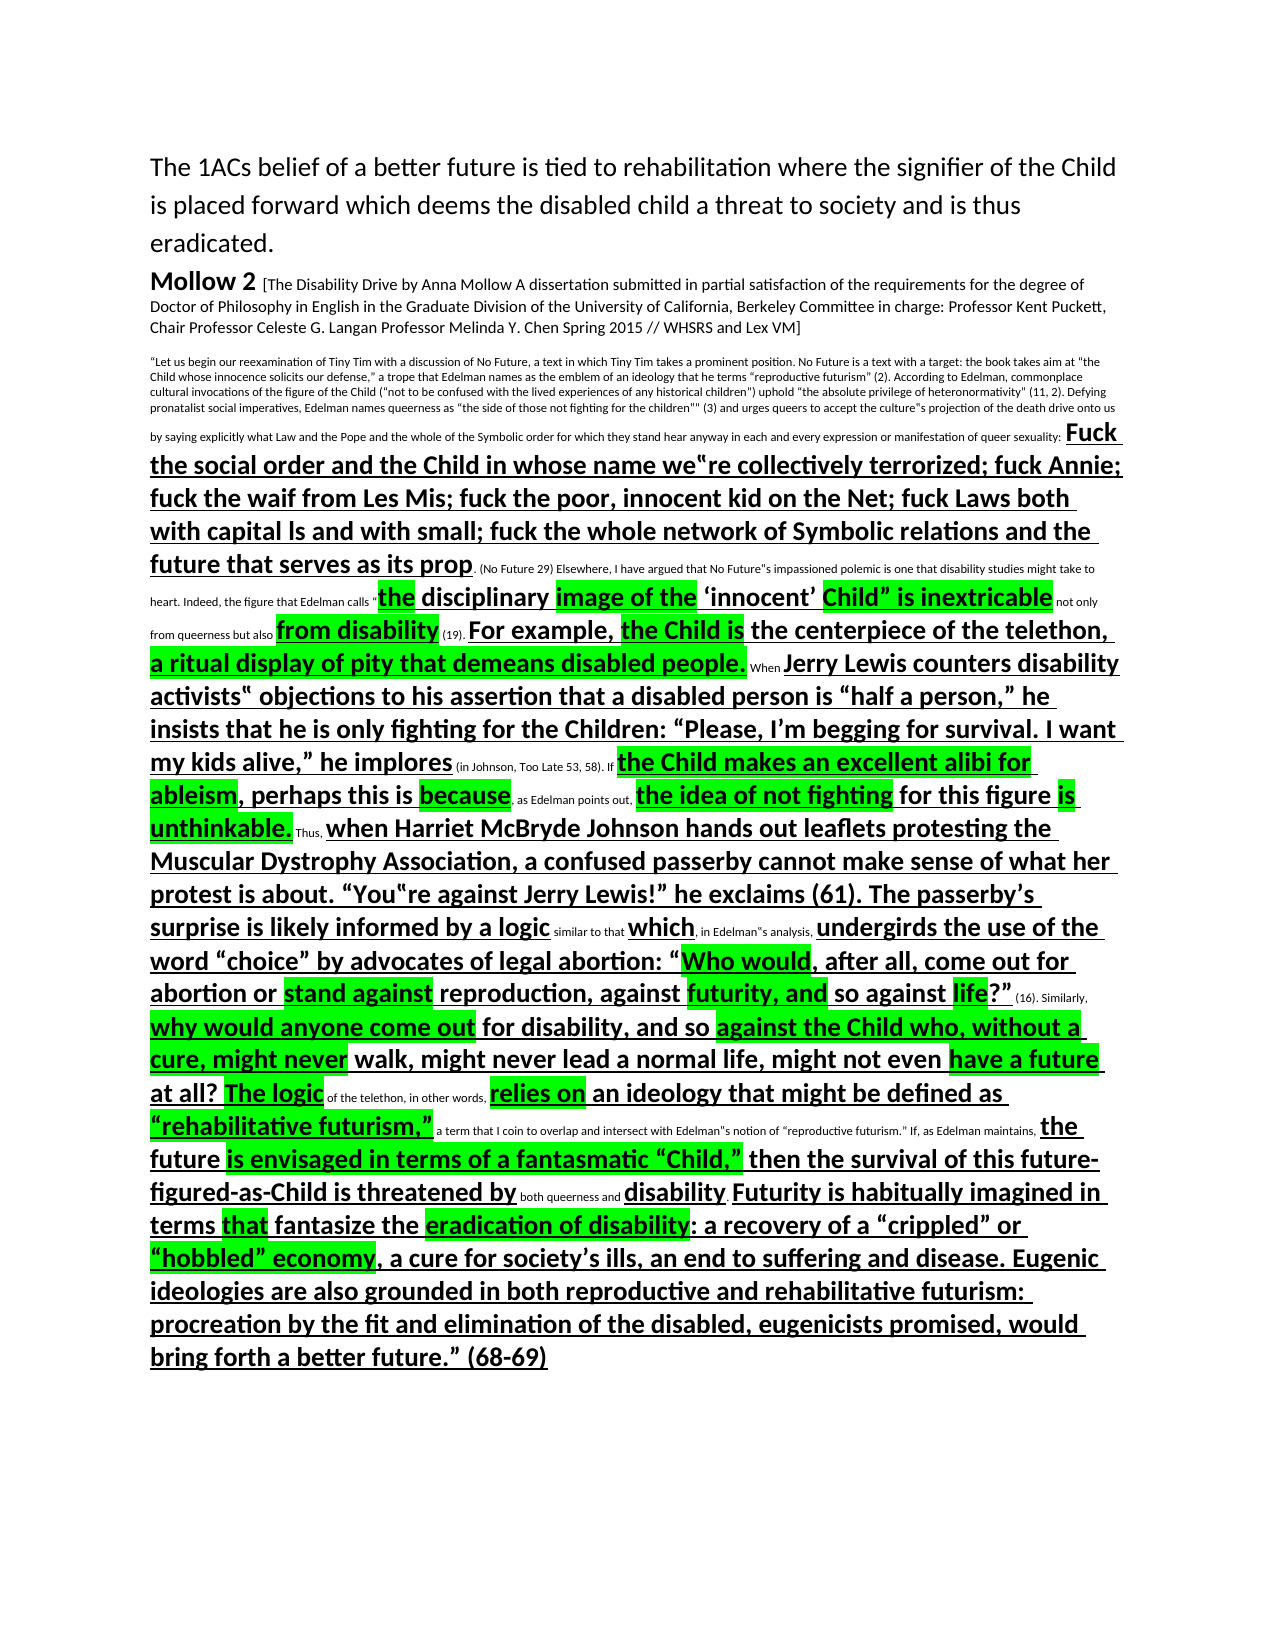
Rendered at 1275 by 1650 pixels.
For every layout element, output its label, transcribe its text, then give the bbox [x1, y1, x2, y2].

text “Let us begin our reexamination of Tiny Tim with a discussion of No Future, a text in which Tiny Tim takes a prominent position. No Future is a text with a target: the book takes aim at “the Child whose innocence solicits our defense,” a trope that Edelman names as the emblem of an ideology that he terms “reproductive futurism” (2). According to Edelman, commonplace cultural invocations of the figure of the Child (“not to be confused with the lived experiences of any historical children”) uphold “the absolute privilege of heteronormativity” (11, 2). Defying pronatalist social imperatives, Edelman names queerness as “the side of those not fighting for the children‟” (3) and urges queers to accept the culture‟s projection of the death drive onto us by saying explicitly what Law and the Pope and the whole of the Symbolic order for which they stand hear anyway in each and every expression or manifestation of queer sexuality: Fuck the social order and the Child in whose name we‟re collectively terrorized; fuck Annie; fuck the waif from Les Mis; fuck the poor, innocent kid on the Net; fuck Laws both with capital ls and with small; fuck the whole network of Symbolic relations and the future that serves as its prop. (No Future 29) Elsewhere, I have argued that No Future‟s impassioned polemic is one that disability studies might take to heart. Indeed, the figure that Edelman calls “the disciplinary image of the ‘innocent’ Child” is inextricable not only from queerness but also from disability (19). For example, the Child is the centerpiece of the telethon, a ritual display of pity that demeans disabled people. When Jerry Lewis counters disability activists‟ objections to his assertion that a disabled person is “half a person,” he insists that he is only fighting for the Children: “Please, I’m begging for survival. I want my kids alive,” he implores (in Johnson, Too Late 53, 58). If the Child makes an excellent alibi for ableism, perhaps this is because, as Edelman points out, the idea of not fighting for this figure is unthinkable. Thus, when Harriet McBryde Johnson hands out leaflets protesting the Muscular Dystrophy Association, a confused passerby cannot make sense of what her protest is about. “You‟re against Jerry Lewis!” he exclaims (61). The passerby’s surprise is likely informed by a logic similar to that which, in Edelman‟s analysis, undergirds the use of the word “choice” by advocates of legal abortion: “Who would, after all, come out for abortion or stand against reproduction, against futurity, and so against life?” (16). Similarly, why would anyone come out for disability, and so against the Child who, without a cure, might never walk, might never lead a normal life, might not even have a future at all? The logic of the telethon, in other words, relies on an ideology that might be defined as “rehabilitative futurism,” a term that I coin to overlap and intersect with Edelman‟s notion of “reproductive futurism.” If, as Edelman maintains, the future is envisaged in terms of a fantasmatic “Child,” then the survival of this future-figured-as-Child is threatened by both queerness and disability. Futurity is habitually imagined in terms that fantasize the eradication of disability: a recovery of a “crippled” or “hobbled” economy, a cure for society’s ills, an end to suffering and disease. Eugenic ideologies are also grounded in both reproductive and rehabilitative futurism: procreation by the fit and elimination of the disabled, eugenicists promised, would bring forth a better future.” (68-69) [150, 354, 1125, 1373]
subtitle The 1ACs belief of a better future is tied to rehabilitation where the signifier of the Child is placed forward which deems the disabled child a threat to society and is thus eradicated. [150, 150, 1125, 259]
text Mollow 2 [The Disability Drive by Anna Mollow A dissertation submitted in partial satisfaction of the requirements for the degree of Doctor of Philosophy in English in the Graduate Division of the University of California, Berkeley Committee in charge: Professor Kent Puckett, Chair Professor Celeste G. Langan Professor Melinda Y. Chen Spring 2015 // WHSRS and Lex VM] [150, 264, 1125, 337]
